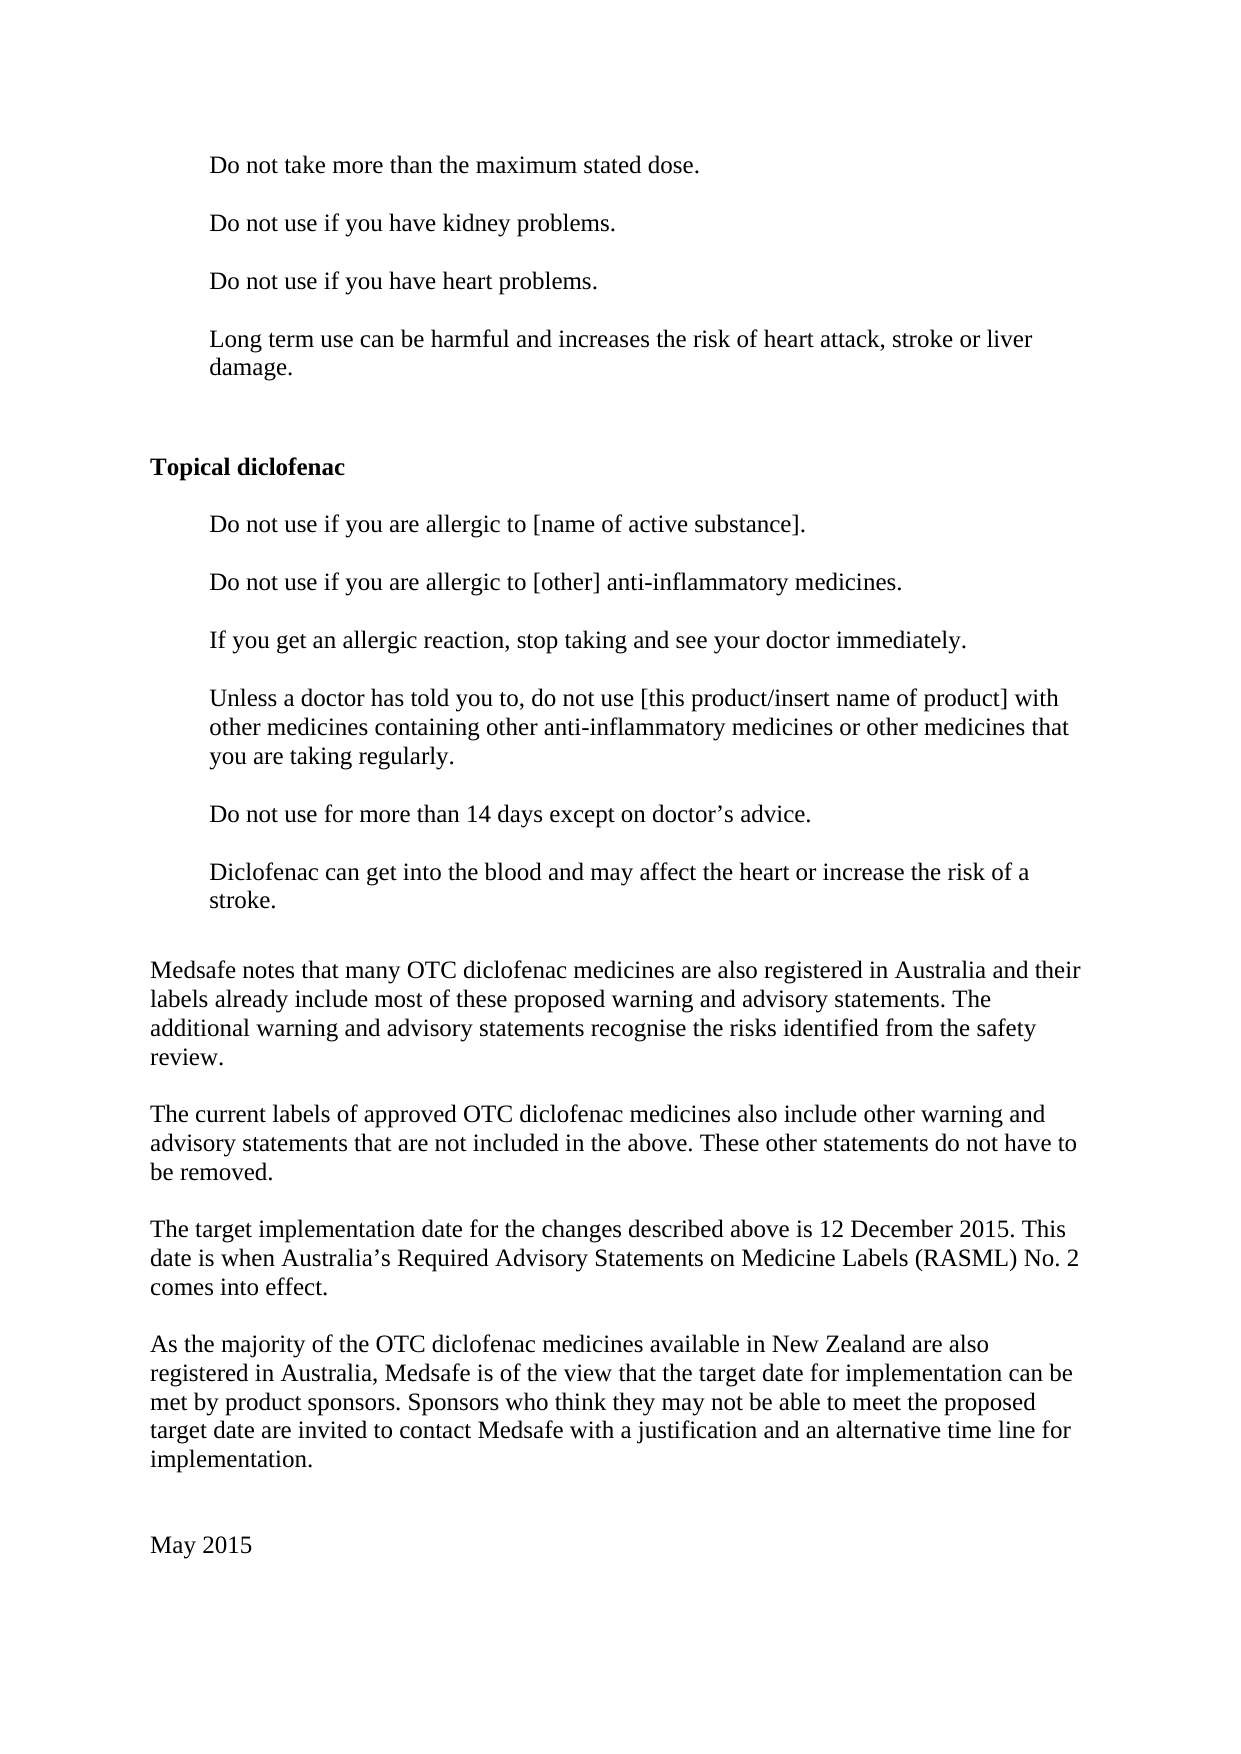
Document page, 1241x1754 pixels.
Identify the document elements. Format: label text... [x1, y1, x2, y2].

text Medsafe notes that many OTC diclofenac medicines are also registered in Australia and their labels already include most of these proposed warning and advisory statements. The additional warning and advisory statements recognise the risks identified from the safety review. [150, 955, 1090, 1070]
text The current labels of approved OTC diclofenac medicines also include other warning and advisory statements that are not included in the above. These other statements do not have to be removed. [150, 1099, 1090, 1185]
text May 2015 [150, 1502, 1090, 1559]
text Do not use if you have kidney problems. [209, 208, 1090, 237]
text As the majority of the OTC diclofenac medicines available in New Zealand are also registered in Australia, Medsafe is of the view that the target date for implementation can be met by product sponsors. Sponsors who think they may not be able to meet the proposed target date are invited to contact Medsafe with a justification and an alternative time line for implementation. [150, 1329, 1090, 1502]
text Do not use if you are allergic to [other] anti-inflammatory medicines. [209, 567, 1090, 596]
text The target implementation date for the changes described above is 12 December 2015. This date is when Australia’s Required Advisory Statements on Medicine Labels (RASML) No. 2 comes into effect. [150, 1185, 1090, 1300]
text Do not use if you have heart problems. [209, 266, 1090, 294]
text Topical diclofenac [150, 452, 1090, 480]
text Do not use if you are allergic to [name of active substance]. [209, 509, 1090, 538]
text Unless a doctor has told you to, do not use [this product/insert name of product] with other medicines containing other anti-inflammatory medicines or other medicines that you are taking regularly. [209, 683, 1090, 769]
text If you get an allergic reaction, stop taking and see your doctor immediately. [209, 625, 1090, 654]
text Diclofenac can get into the blood and may affect the heart or increase the risk of a stroke. [209, 857, 1090, 914]
text Long term use can be harmful and increases the risk of heart attack, stroke or liver damage. [209, 324, 1090, 381]
text Do not take more than the maximum stated dose. [209, 150, 1090, 179]
text Do not use for more than 14 days except on doctor’s advice. [209, 799, 1090, 827]
